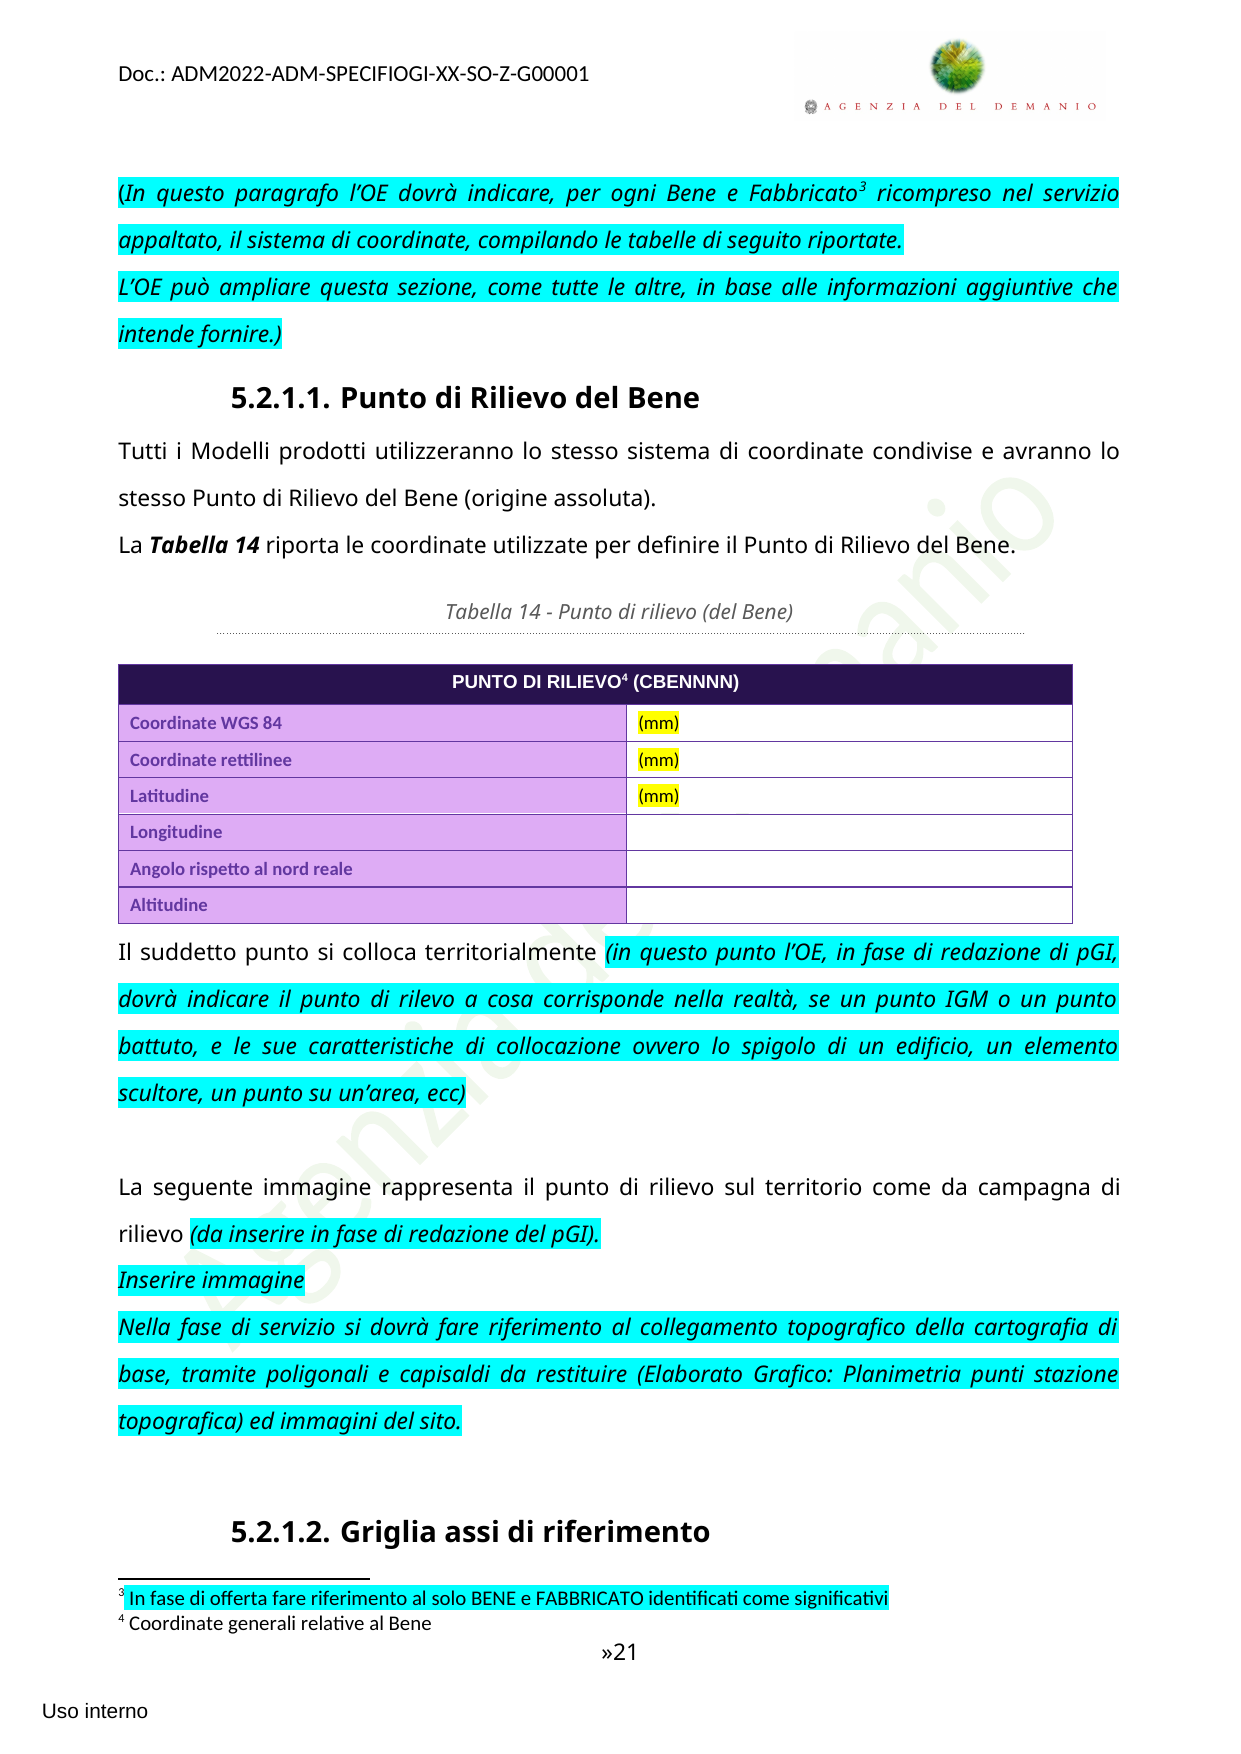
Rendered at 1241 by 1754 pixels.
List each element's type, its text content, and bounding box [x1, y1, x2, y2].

table_cell Angolo rispetto al nord reale [119, 851, 626, 886]
text Punto di Rilievo del Bene [231, 377, 1122, 417]
text L’OE può ampliare questa sezione, come tutte le altre, in base alle informazioni aggiuntive che intende fornire.) [118, 271, 1122, 349]
table_cell Altitudine [119, 888, 626, 923]
text Il suddetto punto si colloca territorialmente (in questo punto l’OE, in fase di redazione di pGI, dovrà indicare il punto di rilevo a cosa corrisponde nella realtà, se un punto IGM o un punto battuto, e le sue caratteristiche di collocazione ovvero lo spigolo di un edificio, un elemento scultore, un punto su un’area, ecc) [118, 936, 1122, 1108]
table_cell [627, 888, 1072, 923]
text Tutti i Modelli prodotti utilizzeranno lo stesso sistema di coordinate condivise e avranno lo stesso Punto di Rilievo del Bene (origine assoluta). [118, 435, 1122, 513]
table_cell Latitudine [119, 778, 626, 813]
text (In questo paragrafo l’OE dovrà indicare, per ogni Bene e Fabbricato ricompreso nel servizio appaltato, il sistema di coordinate, compilando le tabelle di seguito riportate. [118, 177, 1122, 255]
text Nella fase di servizio si dovrà fare riferimento al collegamento topografico della cartografia di base, tramite poligonali e capisaldi da restituire (Elaborato Grafico: Planimetria punti stazione topografica) ed immagini del sito. [118, 1311, 1122, 1436]
table_cell Coordinate WGS 84 [119, 705, 626, 741]
table_cell (mm) [627, 742, 1072, 777]
text Inserire immagine [118, 1264, 1122, 1296]
table_cell (mm) [627, 705, 1072, 741]
table_cell [627, 815, 1072, 850]
table_cell [627, 851, 1072, 886]
table_cell Longitudine [119, 815, 626, 850]
text Tabella 14 - Punto di rilievo (del Bene) [216, 597, 1024, 634]
text La seguente immagine rappresenta il punto di rilievo sul territorio come da campagna di rilievo (da inserire in fase di redazione del pGI). [118, 1171, 1122, 1249]
table_cell (mm) [627, 778, 1072, 813]
text Griglia assi di riferimento [231, 1511, 1122, 1551]
table_cell Coordinate rettilinee [119, 742, 626, 777]
picture [794, 31, 1106, 121]
text La Tabella 14 riporta le coordinate utilizzate per definire il Punto di Rilievo del Bene. [118, 529, 1122, 560]
table_header PUNTO DI RILIEVO (CBENNNN) [119, 665, 1072, 704]
